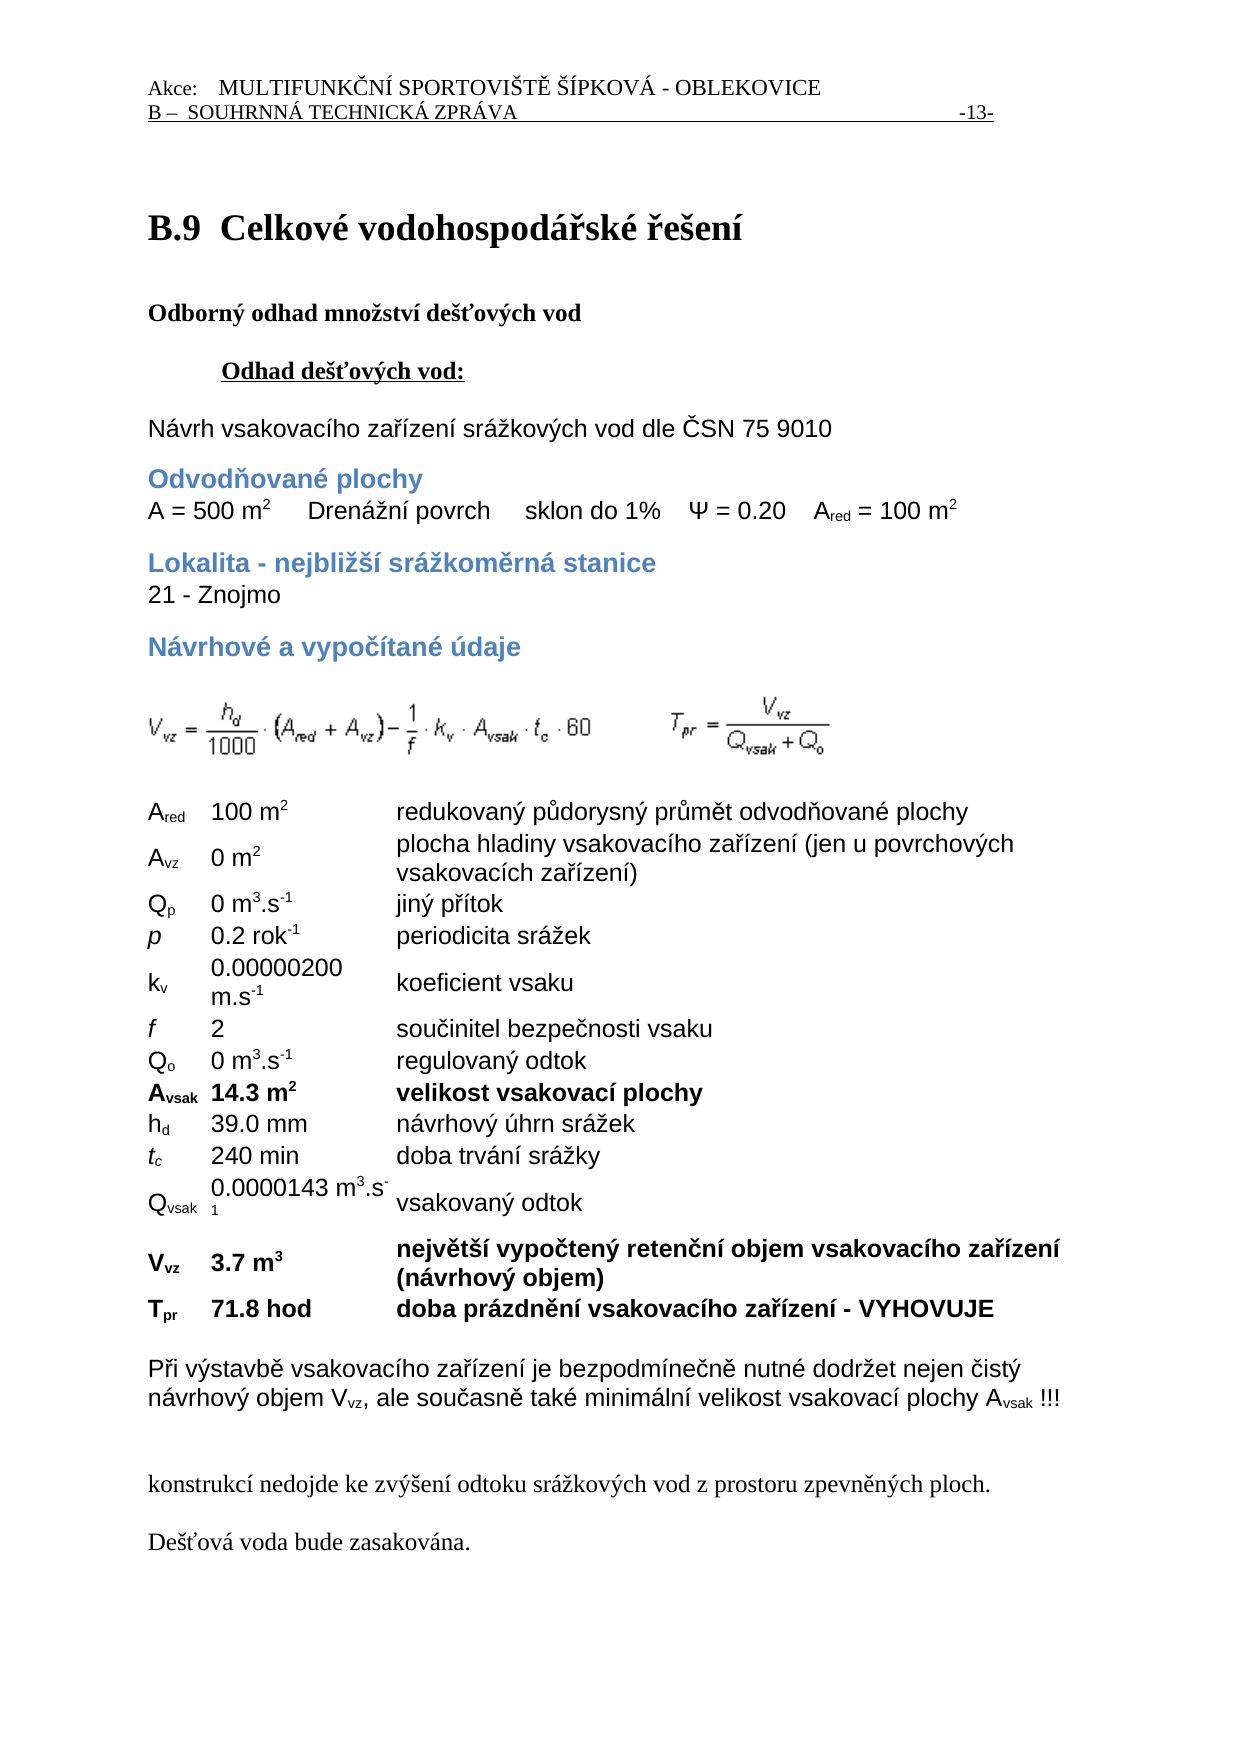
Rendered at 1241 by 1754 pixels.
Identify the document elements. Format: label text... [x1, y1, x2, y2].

table_cell 0.0000143 m3.s-1 [209, 1172, 395, 1232]
text Odhad dešťových vod: [221, 356, 1093, 385]
table_cell Tpr [146, 1293, 209, 1325]
picture [147, 698, 598, 761]
table_cell Vvz [146, 1232, 209, 1293]
table_cell 0 m3.s-1 [209, 888, 395, 920]
table_cell Qvsak [146, 1172, 209, 1232]
table_cell 240 min [209, 1140, 395, 1172]
table_header Drenážní povrch [299, 494, 523, 526]
table_cell regulovaný odtok [395, 1044, 1100, 1076]
table_cell kv [146, 952, 209, 1012]
table_cell plocha hladiny vsakovacího zařízení (jen u povrchových vsakovacích zařízení) [395, 827, 1100, 888]
table_cell Qo [146, 1044, 209, 1076]
table_cell součinitel bezpečnosti vsaku [395, 1012, 1100, 1044]
table_header Ψ = 0.20 [686, 494, 812, 526]
table_cell Avz [146, 827, 209, 888]
table_cell největší vypočtený retenční objem vsakovacího zařízení (návrhový objem) [395, 1232, 1100, 1293]
table_cell 71.8 hod [209, 1293, 395, 1325]
table_cell vsakovaný odtok [395, 1172, 1100, 1232]
table_cell 2 [209, 1012, 395, 1044]
table_cell 3.7 m3 [209, 1232, 395, 1293]
table_cell 0.2 rok-1 [209, 920, 395, 952]
table_cell 0 m3.s-1 [209, 1044, 395, 1076]
table_header redukovaný půdorysný průmět odvodňované plochy [395, 795, 1100, 827]
table_cell Qp [146, 888, 209, 920]
table_header Ared = 100 m2 [812, 494, 968, 526]
table_cell p [146, 920, 209, 952]
table_header 21 - Znojmo [146, 578, 289, 610]
table_cell 14.3 m2 [209, 1076, 395, 1108]
table_header A = 500 m2 [146, 494, 299, 526]
text Návrh vsakovacího zařízení srážkových vod dle ČSN 75 9010 [148, 413, 1093, 442]
table_cell Avsak [146, 1076, 209, 1108]
table_header sklon do 1% [523, 494, 686, 526]
text Při výstavbě vsakovacího zařízení je bezpodmínečně nutné dodržet nejen čistý návrhový objem Vvz, ale současně také minimální velikost vsakovací plochy Avsak !!! [148, 1354, 1093, 1411]
table_cell hd [146, 1108, 209, 1140]
subtitle Lokalita - nejbližší srážkoměrná stanice [148, 547, 1093, 578]
text B.9 Celkové vodohospodářské řešení [148, 205, 1093, 248]
text Dešťová voda bude zasakována. [148, 1527, 1093, 1556]
table_cell 39.0 mm [209, 1108, 395, 1140]
table_cell návrhový úhrn srážek [395, 1108, 1100, 1140]
table_cell velikost vsakovací plochy [395, 1076, 1100, 1108]
table_cell jiný přítok [395, 888, 1100, 920]
text Odborný odhad množství dešťových vod [148, 298, 1093, 327]
table_cell tc [146, 1140, 209, 1172]
table_cell 0.00000200 m.s-1 [209, 952, 395, 1012]
table_cell doba prázdnění vsakovacího zařízení - VYHOVUJE [395, 1293, 1100, 1325]
table_header 100 m2 [209, 795, 395, 827]
subtitle Odvodňované plochy [148, 463, 1093, 494]
table_header Ared [146, 795, 209, 827]
table_cell koeficient vsaku [395, 952, 1100, 1012]
table_cell periodicita srážek [395, 920, 1100, 952]
table_cell f [146, 1012, 209, 1044]
text konstrukcí nedojde ke zvýšení odtoku srážkových vod z prostoru zpevněných ploch. [148, 1469, 1093, 1498]
table_cell doba trvání srážky [395, 1140, 1100, 1172]
picture [667, 691, 836, 761]
subtitle Návrhové a vypočítané údaje [148, 631, 1093, 662]
table_cell 0 m2 [209, 827, 395, 888]
